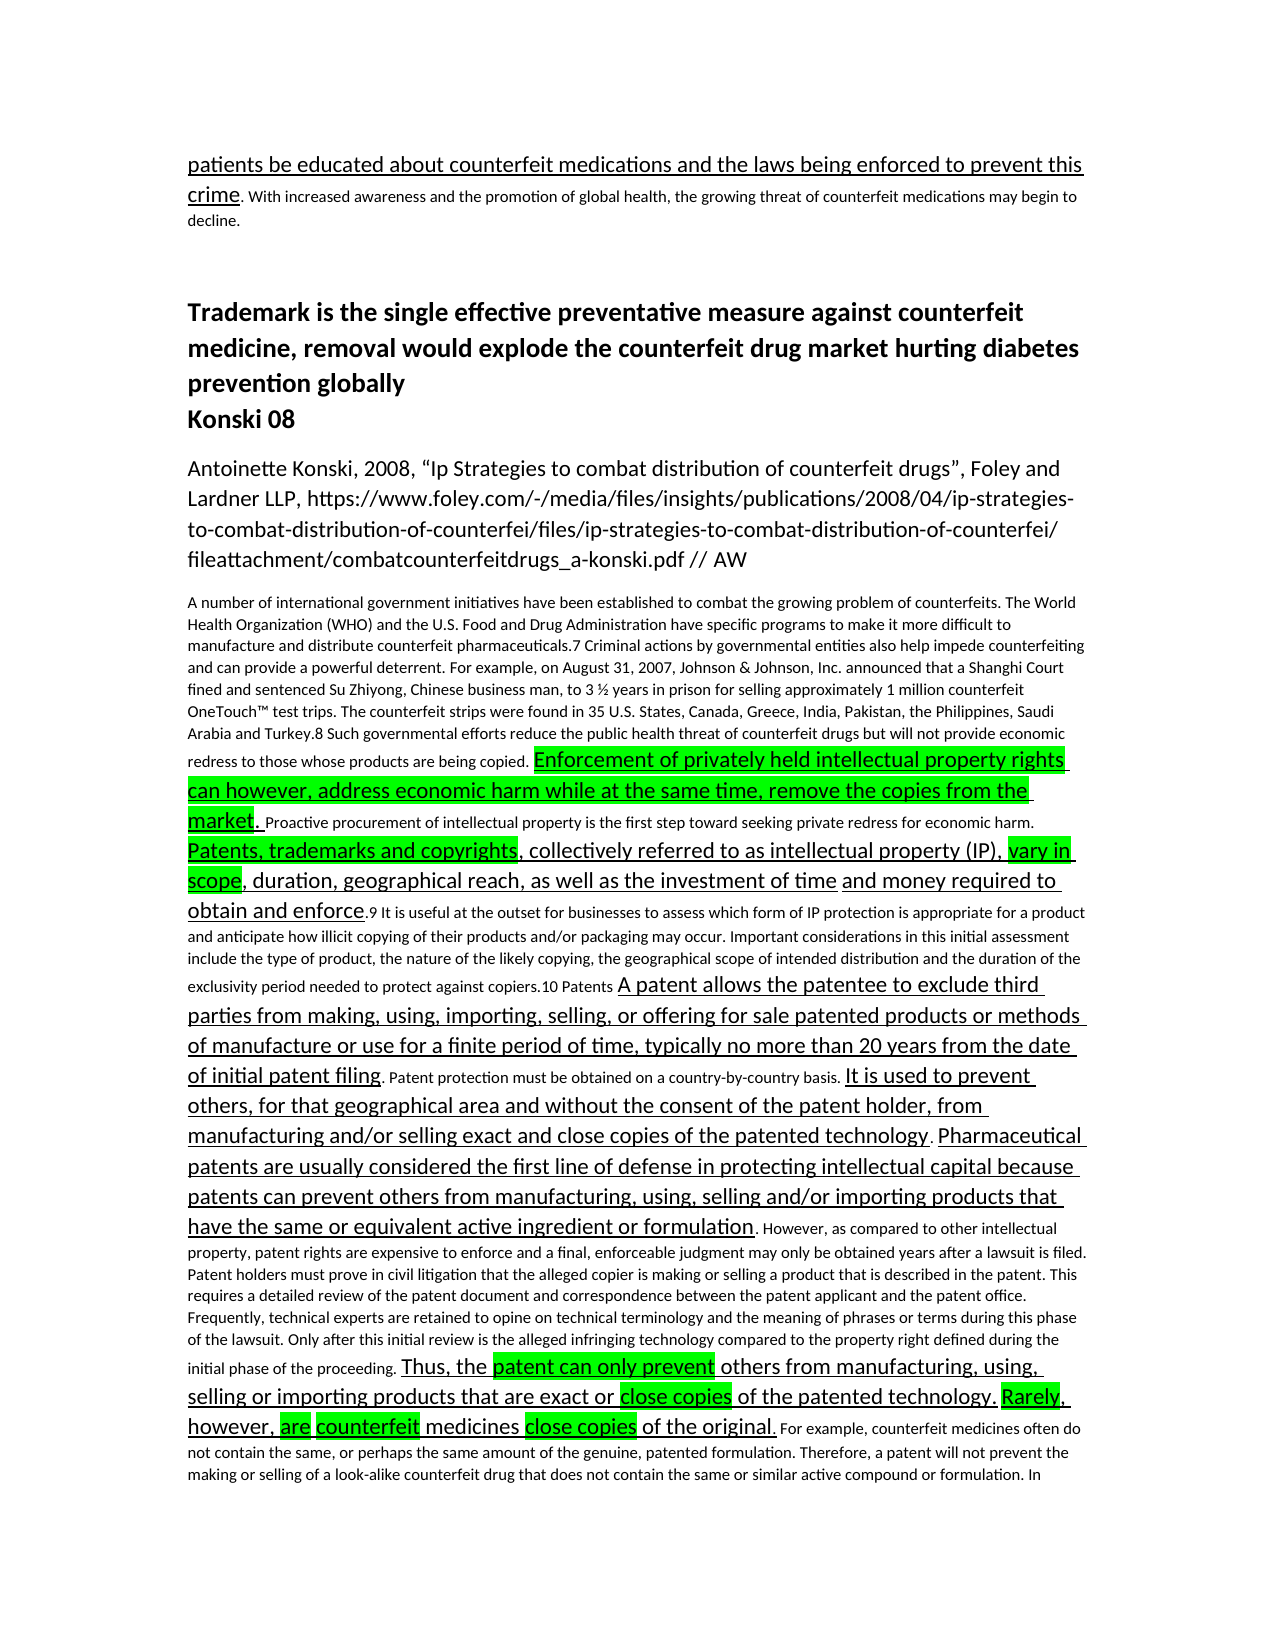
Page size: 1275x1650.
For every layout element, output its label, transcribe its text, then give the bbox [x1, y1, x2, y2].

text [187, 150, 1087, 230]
text Konski 08 [187, 402, 1087, 435]
subtitle Trademark is the single effective preventative measure against counterfeit medicine, removal would explode the counterfeit drug market hurting diabetes prevention globally [187, 295, 1087, 399]
text Antoinette Konski, 2008, “Ip Strategies to combat distribution of counterfeit drugs”, Foley and Lardner LLP, https://www.foley.com/-/media/files/insights/publications/2008/04/ip-strategies-to-combat-distribution-of-counterfei/files/ip-strategies-to-combat-distribution-of-counterfei/fileattachment/combatcounterfeitdrugs_a-konski.pdf // AW [187, 454, 1087, 573]
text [187, 1026, 1087, 1484]
